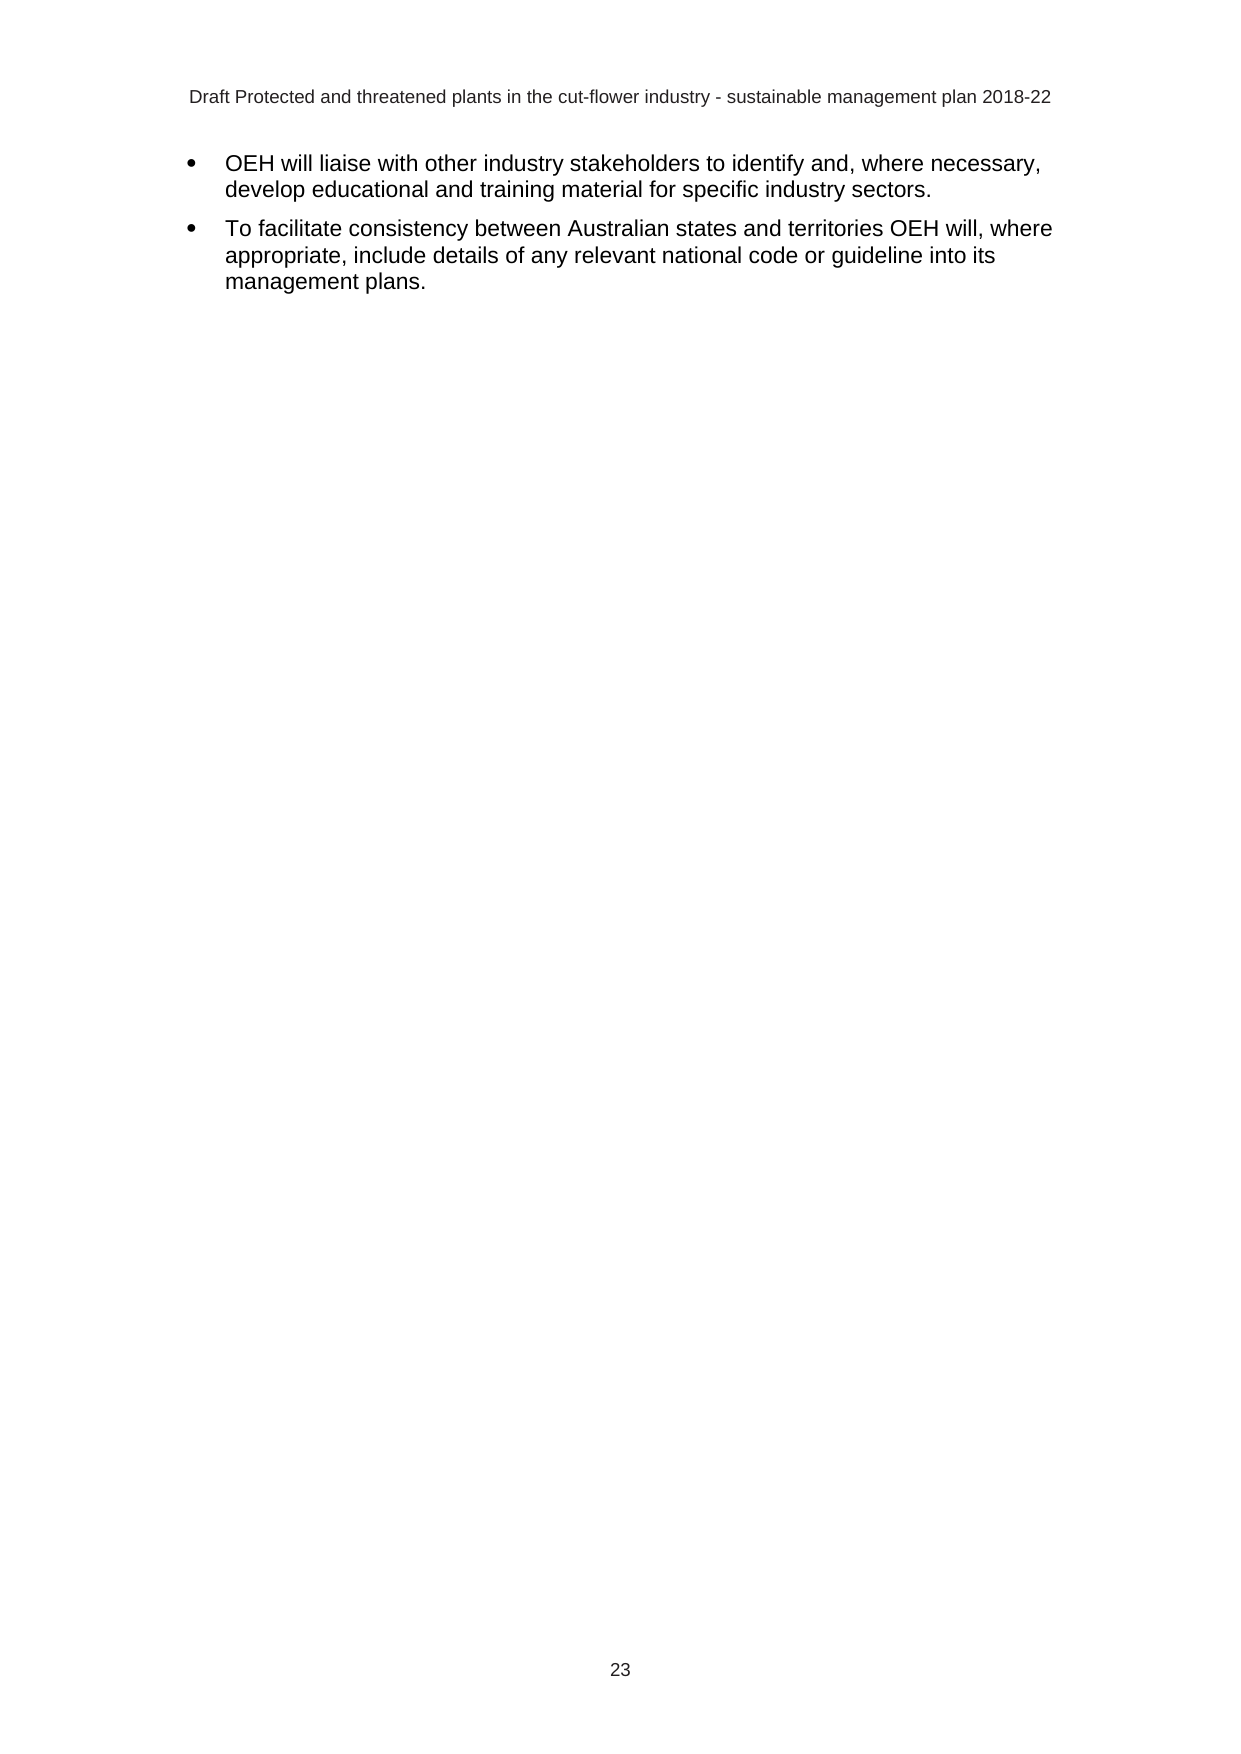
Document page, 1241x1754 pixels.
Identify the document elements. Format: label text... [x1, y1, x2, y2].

list To facilitate consistency between Australian states and territories OEH will, where appropriate, include details of any relevant national code or guideline into its management plans. [187, 215, 1090, 294]
list OEH will liaise with other industry stakeholders to identify and, where necessary, develop educational and training material for specific industry sectors. [187, 150, 1090, 203]
